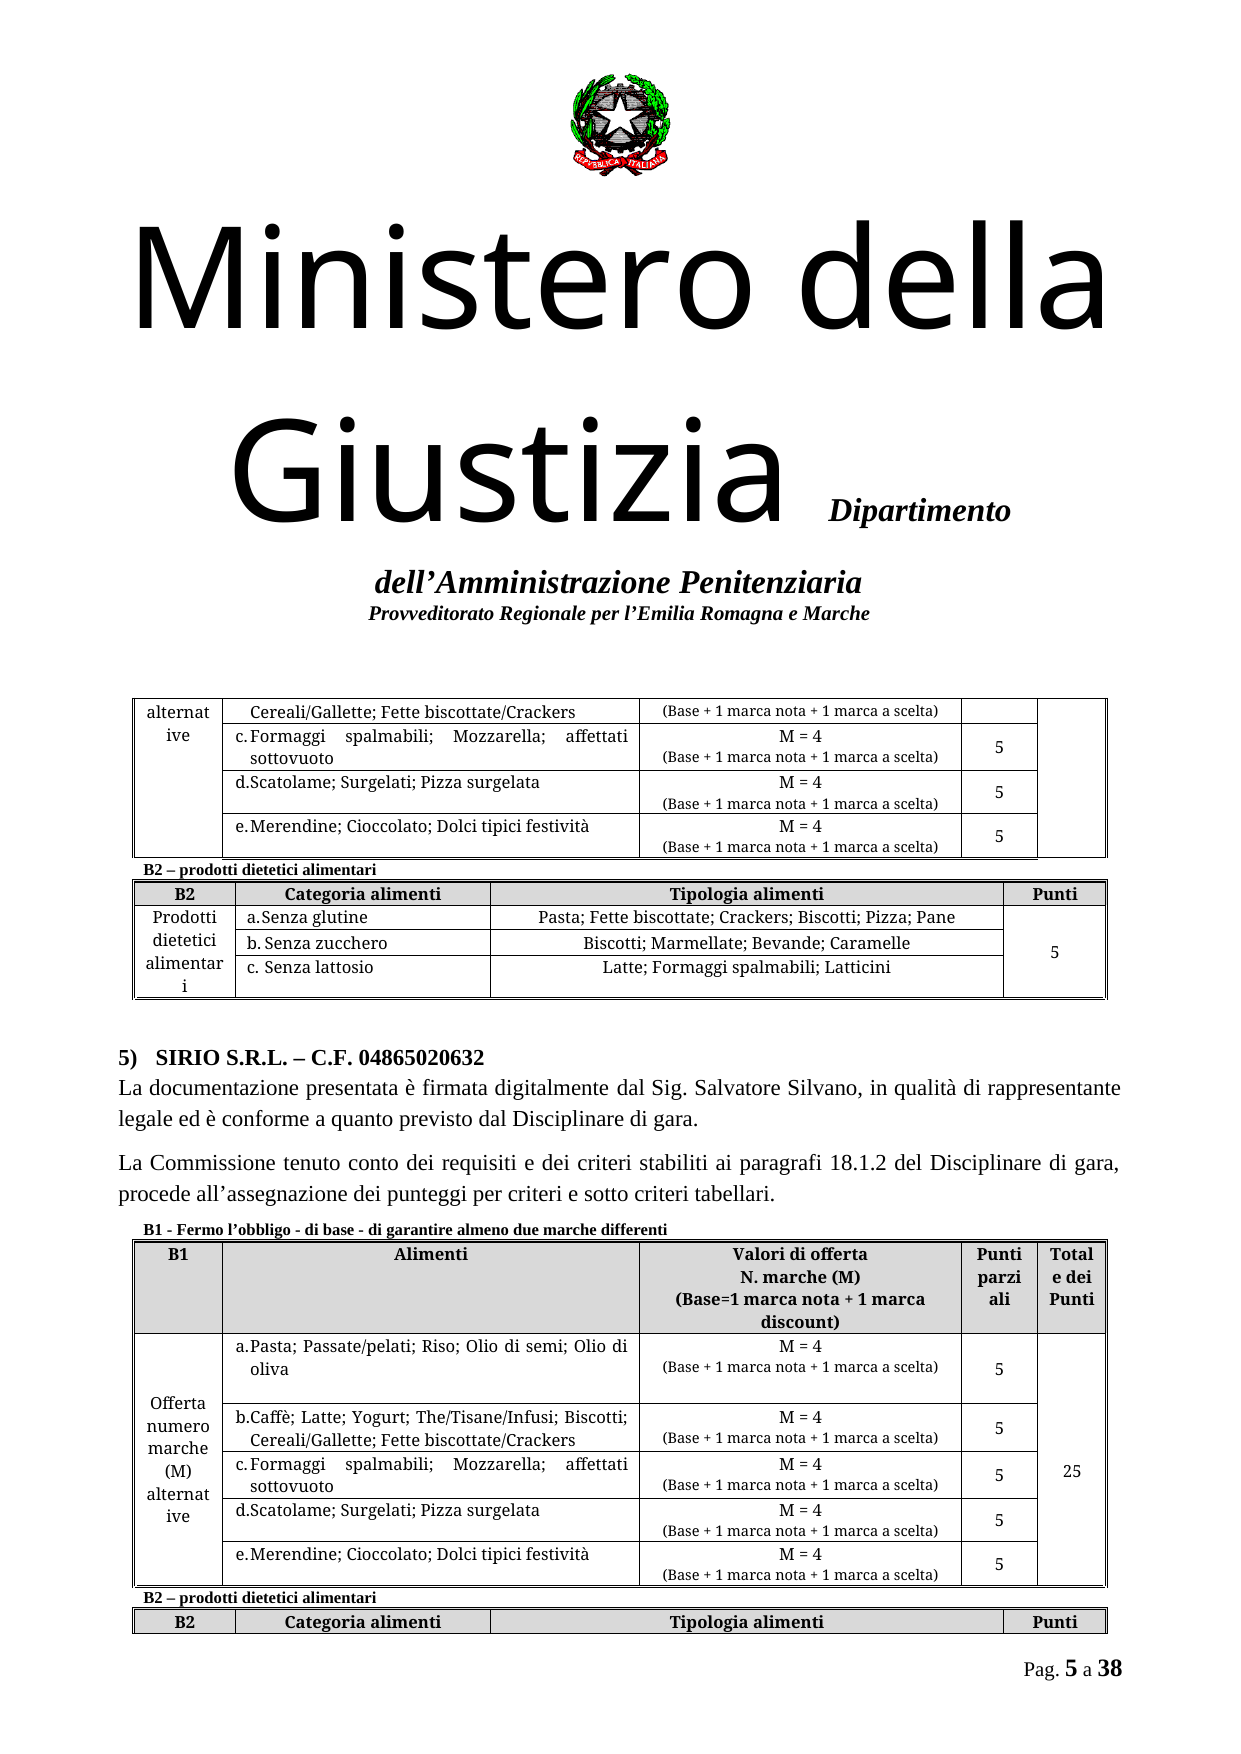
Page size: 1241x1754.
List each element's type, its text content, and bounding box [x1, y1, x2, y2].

table_cell 5 [962, 1542, 1037, 1585]
table_header B2 [135, 1610, 235, 1633]
table_cell Senza glutine [236, 906, 490, 929]
table_cell Formaggi spalmabili; Mozzarella; affettati sottovuoto [223, 724, 639, 770]
table_header B2 [135, 883, 235, 905]
table_cell M = 4 (Base + 1 marca nota + 1 marca a scelta) [640, 1404, 961, 1451]
table_cell 5 [1004, 906, 1105, 997]
table_header Punti [1004, 883, 1105, 905]
table_header Valori di offerta N. marche (M) (Base=1 marca nota + 1 marca discount) [640, 1243, 961, 1333]
table_cell Offerta numero marche (M) alternative [135, 1334, 222, 1585]
table_cell Caffè; Latte; Yogurt; The/Tisane/Infusi; Biscotti; Cereali/Gallette; Fette biscottate/Crackers [223, 1404, 639, 1451]
table_cell M = 4 (Base + 1 marca nota + 1 marca a scelta) [640, 1542, 961, 1585]
table_cell Formaggi spalmabili; Mozzarella; affettati sottovuoto [223, 1452, 639, 1497]
table_cell 5 [962, 771, 1037, 813]
table_cell Merendine; Cioccolato; Dolci tipici festività [223, 1542, 639, 1585]
table_cell 5 [962, 724, 1037, 770]
table_cell 5 [962, 1452, 1037, 1497]
table_cell Latte; Formaggi spalmabili; Latticini [491, 956, 1003, 997]
text La documentazione presentata è firmata digitalmente dal Sig. Salvatore Silvano, in qualità di rappresentante legale ed è conforme a quanto previsto dal Disciplinare di gara. [118, 1070, 1122, 1133]
table_cell 5 [962, 699, 1037, 723]
table_header Categoria alimenti [236, 1610, 490, 1633]
table_cell M = 4 (Base + 1 marca nota + 1 marca a scelta) [640, 724, 961, 770]
table_cell Pasta; Passate/pelati; Riso; Olio di semi; Olio di oliva [223, 1334, 639, 1402]
table_cell M = 4 (Base + 1 marca nota + 1 marca a scelta) [640, 814, 961, 857]
table_cell 5 [962, 1499, 1037, 1541]
table_header B1 [135, 1243, 222, 1333]
text B2 – prodotti dietetici alimentari [118, 860, 1122, 879]
table_header Alimenti [223, 1243, 639, 1333]
table_cell M = 4 (Base + 1 marca nota + 1 marca a scelta) [640, 1499, 961, 1541]
table_cell Pasta; Fette biscottate; Crackers; Biscotti; Pizza; Pane [491, 906, 1003, 929]
table_cell M = 4 (Base + 1 marca nota + 1 marca a scelta) [640, 699, 961, 723]
table_header Tipologia alimenti [491, 883, 1003, 905]
table_cell 25 [1038, 1334, 1105, 1585]
table_cell Prodotti dietetici alimentari [135, 906, 235, 997]
table_cell M = 4 (Base + 1 marca nota + 1 marca a scelta) [640, 1452, 961, 1497]
table_cell M = 4 (Base + 1 marca nota + 1 marca a scelta) [640, 771, 961, 813]
text B1 - Fermo l’obbligo - di base - di garantire almeno due marche differenti [118, 1220, 1122, 1239]
table_header Tipologia alimenti [491, 1610, 1003, 1633]
picture [569, 73, 672, 177]
list SIRIO S.r.l. – C.F. 04865020632 [118, 1044, 1122, 1070]
table_cell Merendine; Cioccolato; Dolci tipici festività [223, 814, 639, 857]
table_cell Scatolame; Surgelati; Pizza surgelata [223, 1499, 639, 1541]
table_header Totale dei Punti [1038, 1243, 1105, 1333]
text B2 – prodotti dietetici alimentari [118, 1588, 1122, 1607]
table_cell Biscotti; Marmellate; Bevande; Caramelle [491, 930, 1003, 955]
table_header Categoria alimenti [236, 883, 490, 905]
table_header Punti [1004, 1610, 1105, 1633]
table_cell 5 [962, 1404, 1037, 1451]
table_cell Senza lattosio [236, 956, 490, 997]
text La Commissione tenuto conto dei requisiti e dei criteri stabiliti ai paragrafi 18.1.2 del Disciplinare di gara, procede all’assegnazione dei punteggi per criteri e sotto criteri tabellari. [118, 1145, 1122, 1208]
table_cell Senza zucchero [236, 930, 490, 955]
table_cell Scatolame; Surgelati; Pizza surgelata [223, 771, 639, 813]
table_cell 5 [962, 814, 1037, 857]
table_cell M = 4 (Base + 1 marca nota + 1 marca a scelta) [640, 1334, 961, 1402]
table_cell Caffè; Latte; Yogurt; The/Tisane/Infusi; Biscotti; Cereali/Gallette; Fette biscottate/Crackers [223, 699, 639, 723]
table_cell 5 [962, 1334, 1037, 1402]
table_header Punti parziali [962, 1243, 1037, 1333]
